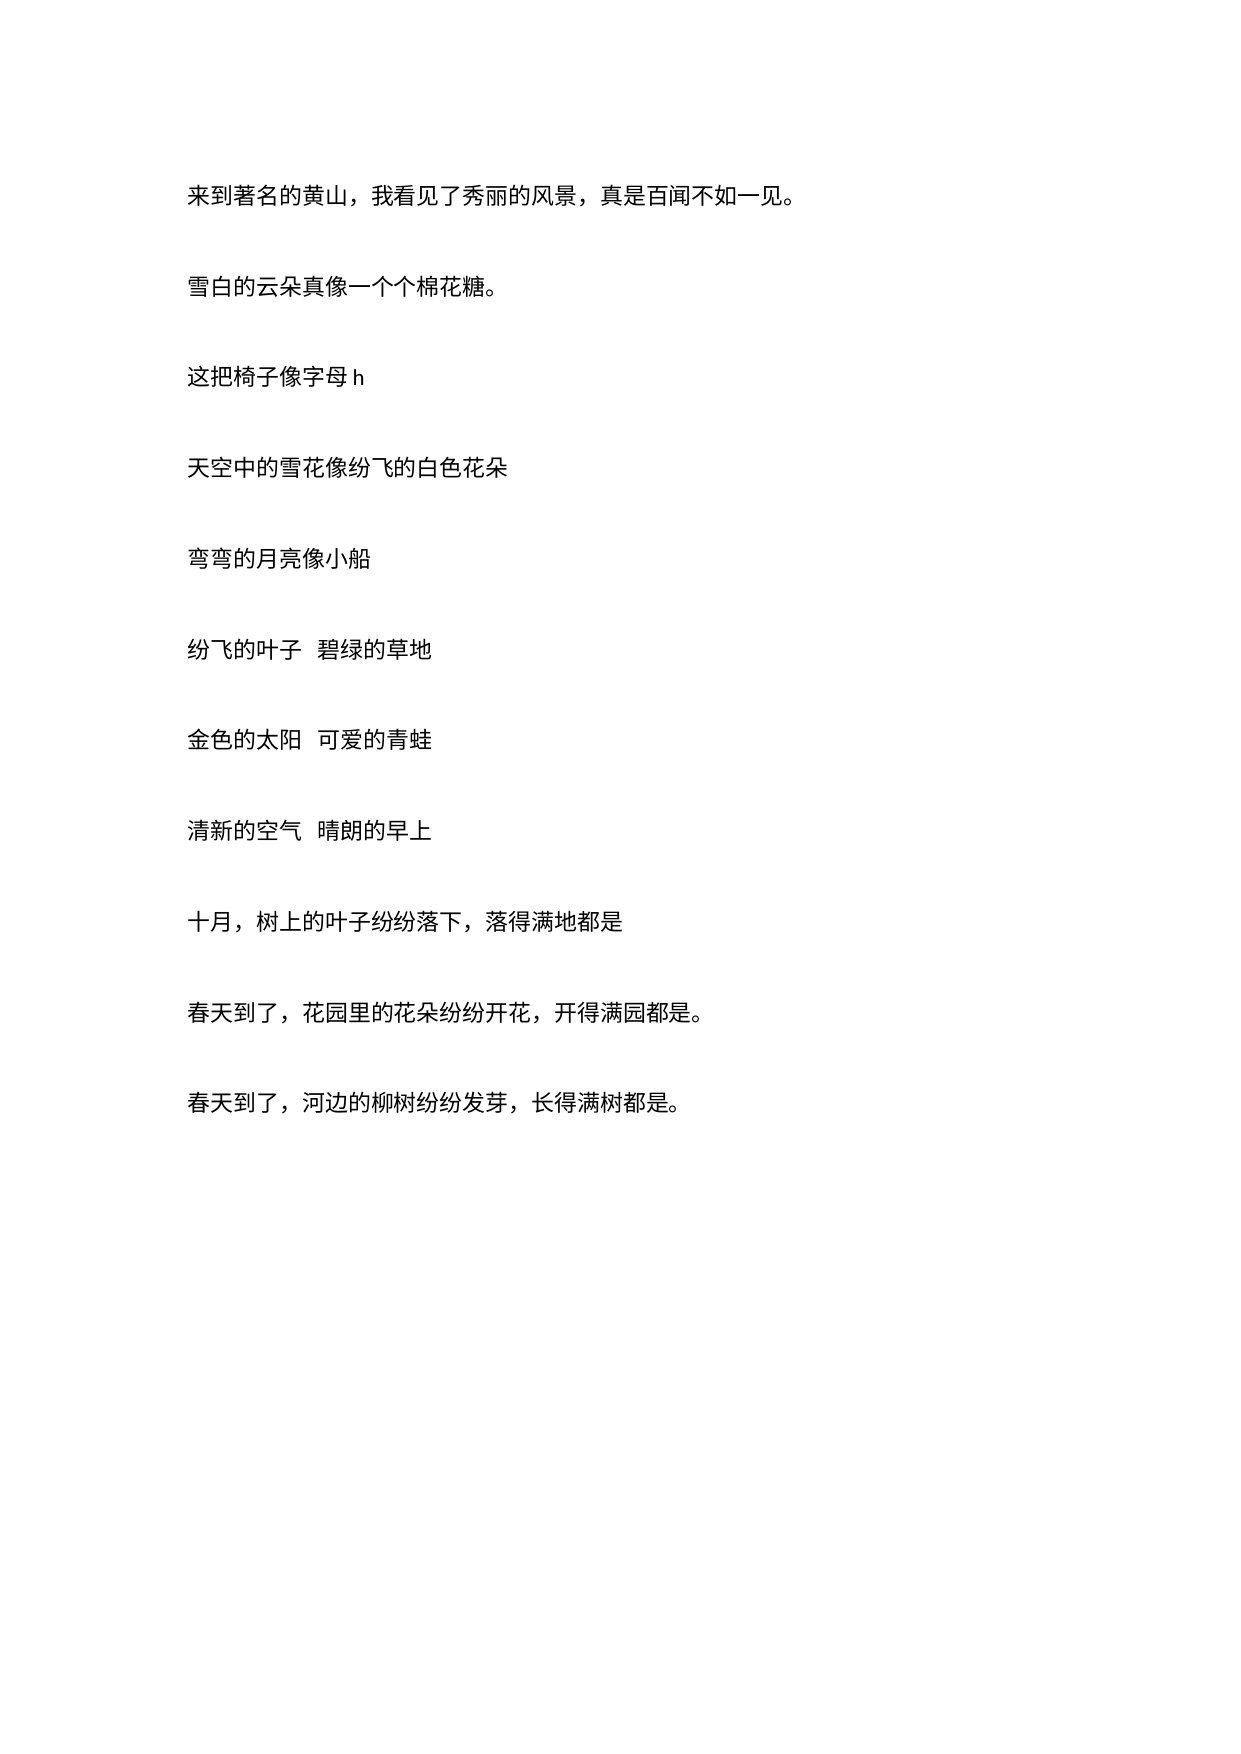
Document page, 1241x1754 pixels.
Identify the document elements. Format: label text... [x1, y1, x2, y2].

text 纷飞的叶子 碧绿的草地 [187, 616, 1053, 681]
text 春天到了，花园里的花朵纷纷开花，开得满园都是。 [187, 978, 1053, 1043]
text 天空中的雪花像纷飞的白色花朵 [187, 434, 1053, 499]
text 弯弯的月亮像小船 [187, 525, 1053, 590]
text 雪白的云朵真像一个个棉花糖。 [187, 253, 1053, 318]
text 金色的太阳 可爱的青蛙 [187, 706, 1053, 771]
text 十月，树上的叶子纷纷落下，落得满地都是 [187, 888, 1053, 953]
text 清新的空气 晴朗的早上 [187, 797, 1053, 862]
text 来到著名的黄山，我看见了秀丽的风景，真是百闻不如一见。 [187, 162, 1053, 227]
text 这把椅子像字母h [187, 343, 1053, 408]
text 春天到了，河边的柳树纷纷发芽，长得满树都是。 [187, 1069, 1053, 1134]
